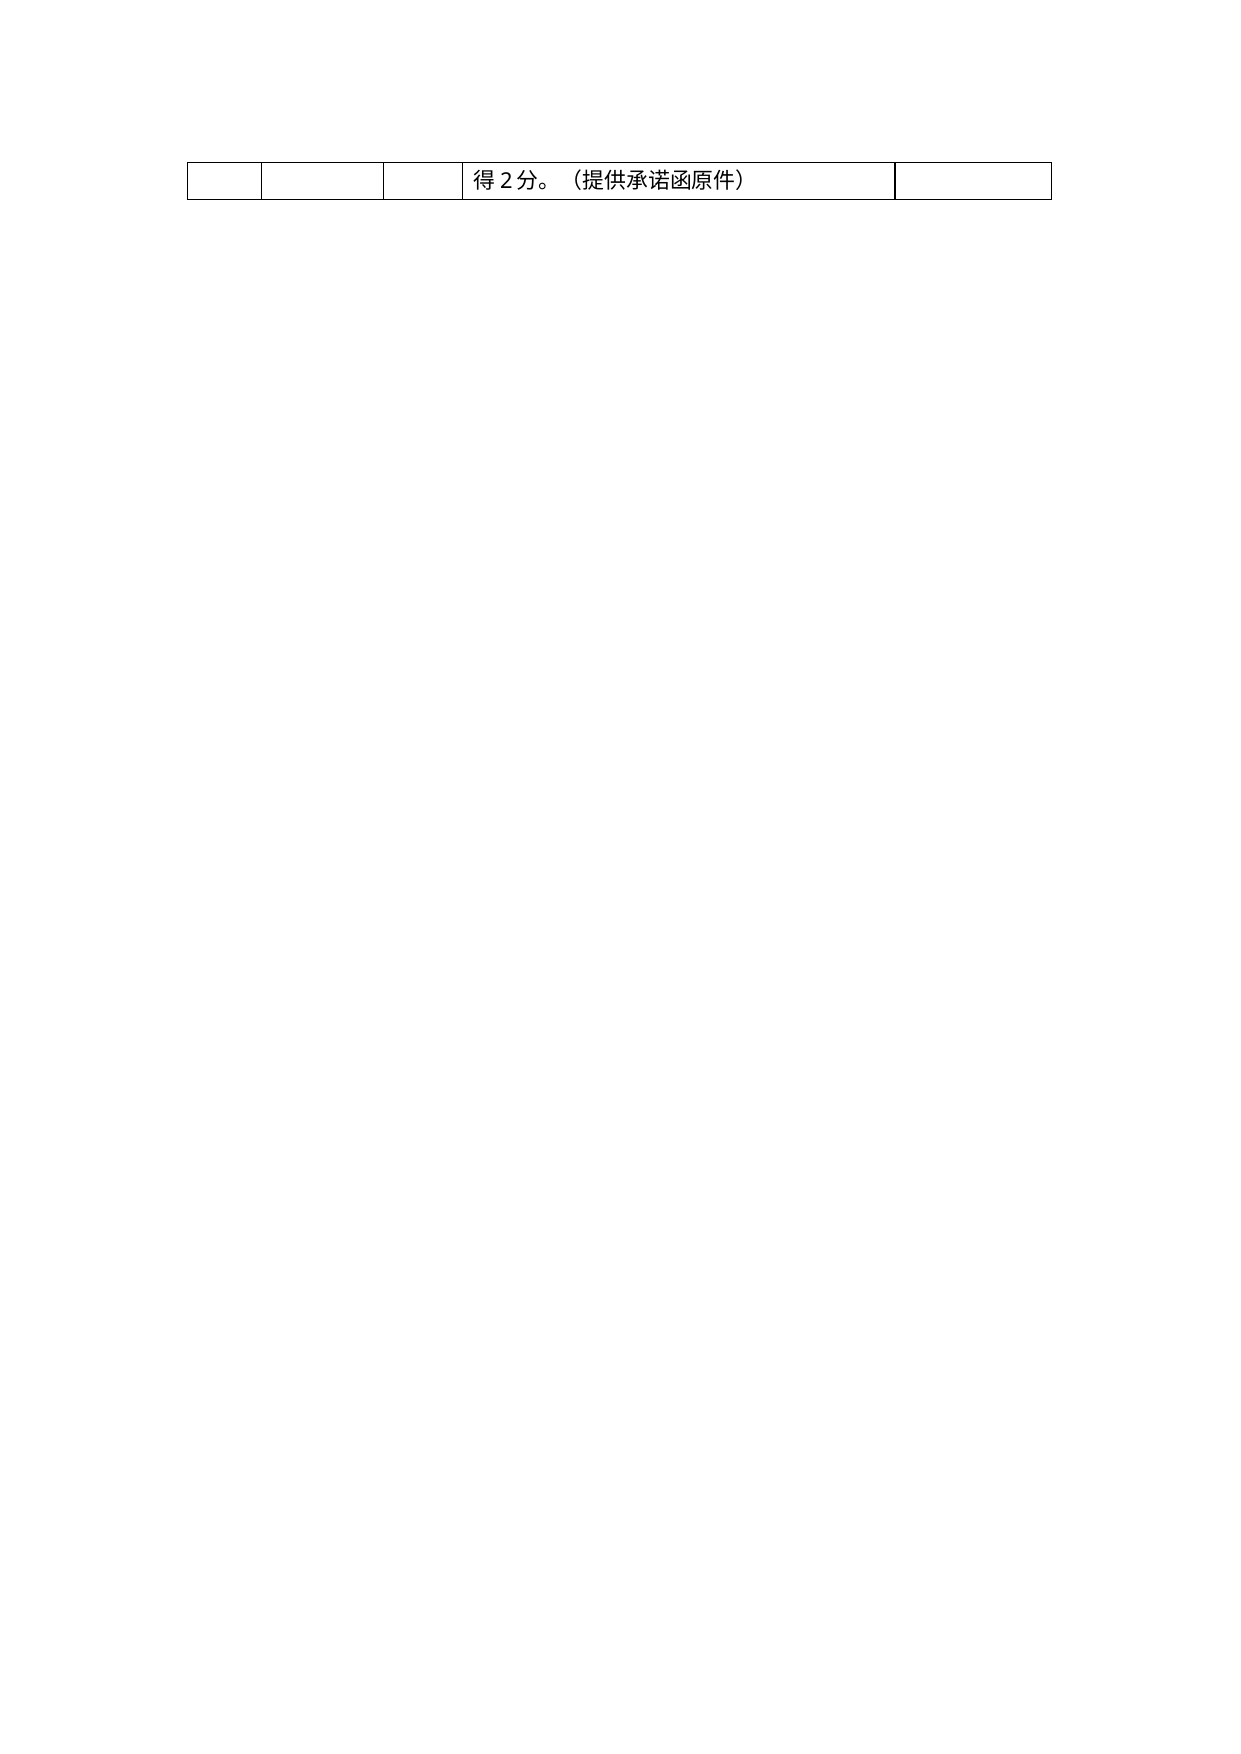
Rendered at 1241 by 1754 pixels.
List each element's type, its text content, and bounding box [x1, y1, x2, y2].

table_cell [463, 163, 894, 199]
table_cell 共同评审因素 [896, 163, 1051, 199]
table_cell 售后服务 [262, 163, 383, 199]
table_cell 6 [188, 163, 261, 199]
table_cell 15分 [384, 163, 462, 199]
